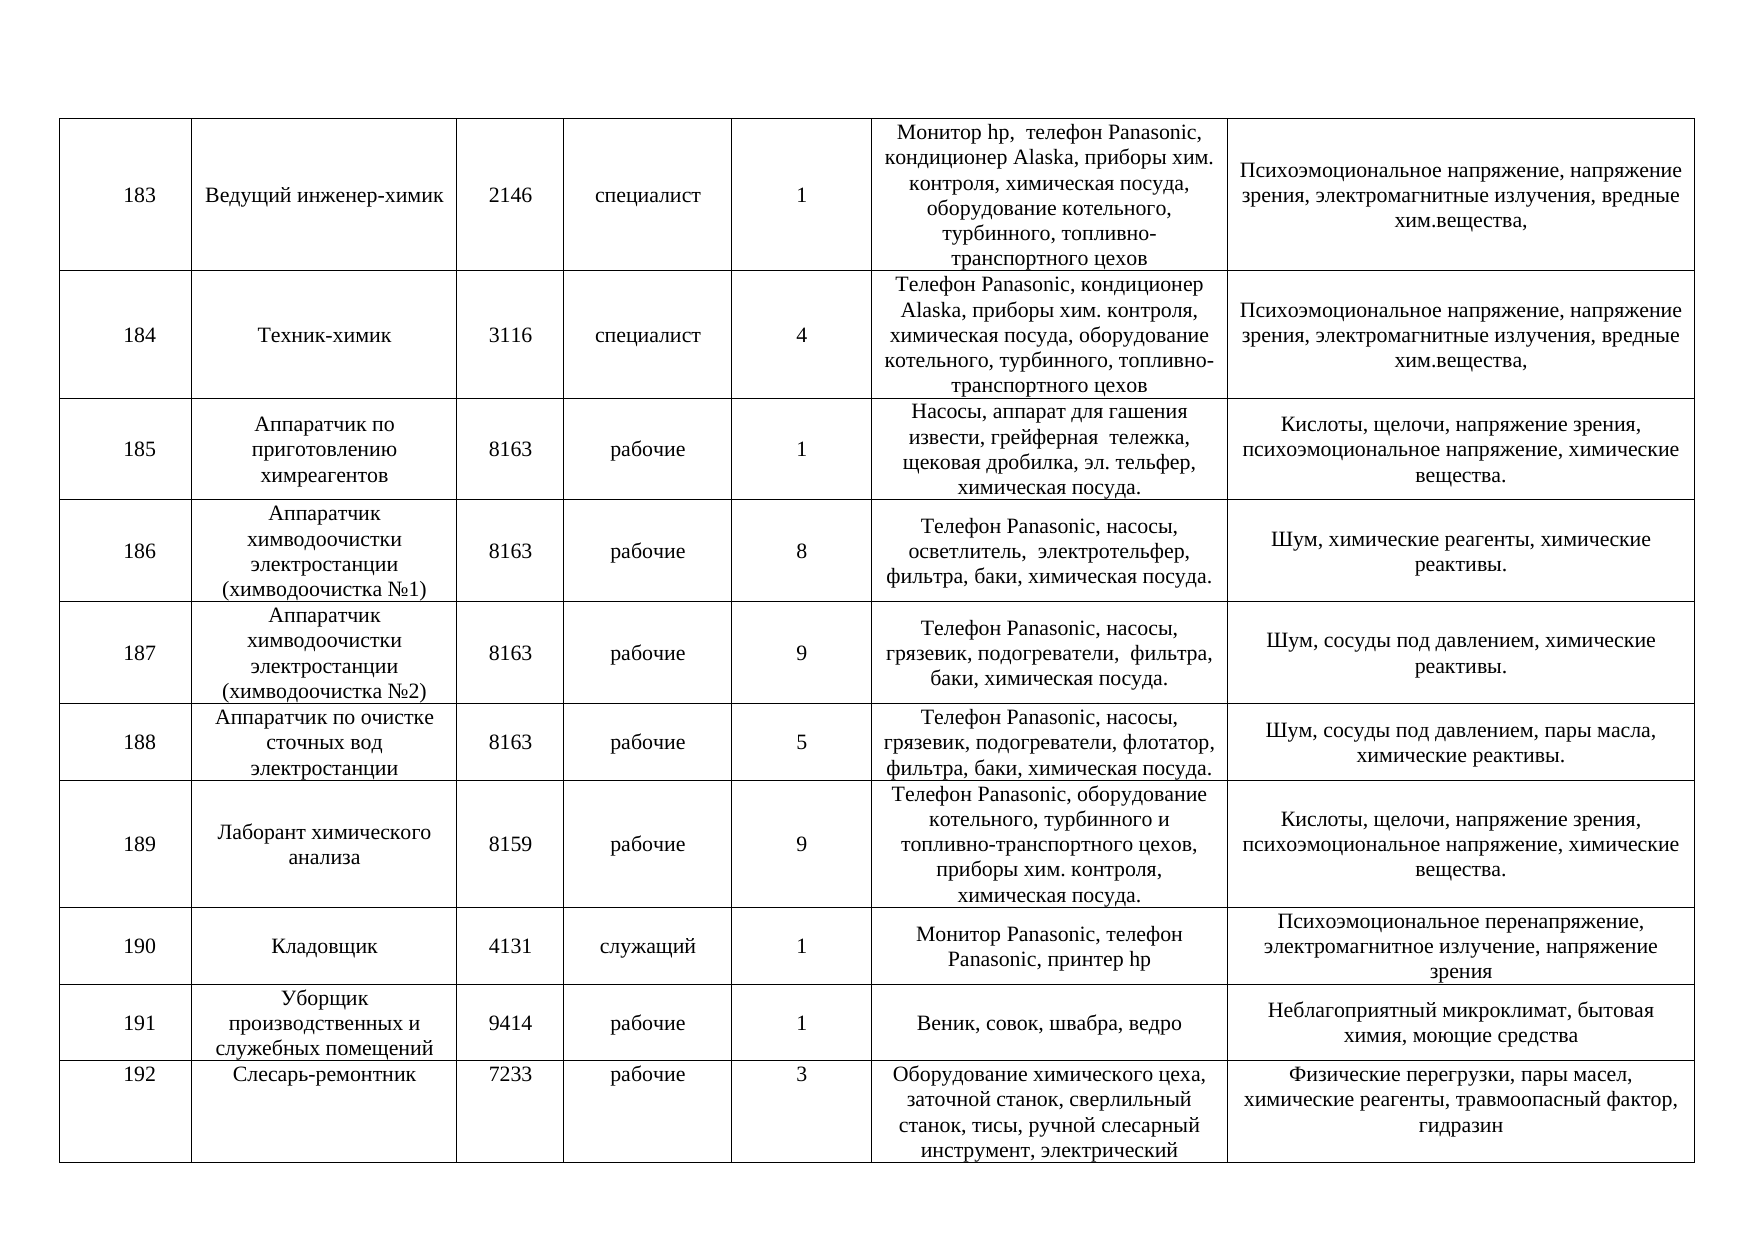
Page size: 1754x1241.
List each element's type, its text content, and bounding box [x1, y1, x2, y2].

table_cell 186 [60, 500, 191, 601]
table_cell 4131 [457, 908, 563, 983]
table_cell рабочие [564, 399, 731, 499]
table_cell Неблагоприятный микроклимат, бытовая химия, моющие средства [1228, 985, 1694, 1060]
table_cell Телефон Panasonic, насосы, грязевик, подогреватели, флотатор, фильтра, баки, химическая посуда. [872, 704, 1227, 780]
table_cell 1 [732, 985, 871, 1060]
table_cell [1228, 1061, 1694, 1162]
table_cell 9 [732, 781, 871, 907]
table_cell Психоэмоциональное перенапряжение, электромагнитное излучение, напряжение зрения [1228, 908, 1694, 983]
table_cell 188 [60, 704, 191, 780]
table_cell 8163 [457, 500, 563, 601]
table_cell Техник-химик [192, 271, 456, 397]
table_cell Слесарь-ремонтник [192, 1061, 456, 1162]
table_cell 191 [60, 985, 191, 1060]
table_cell специалист [564, 119, 731, 270]
table_cell 189 [60, 781, 191, 907]
table_cell Телефон Panasonic, насосы, грязевик, подогреватели, фильтра, баки, химическая посуда. [872, 602, 1227, 703]
table_cell рабочие [564, 985, 731, 1060]
table_cell 9414 [457, 985, 563, 1060]
table_cell Кладовщик [192, 908, 456, 983]
table_cell Tелефон Panasonic, оборудование котельного, турбинного и топливно-транспортного цехов, приборы хим. контроля, химическая посуда. [872, 781, 1227, 907]
table_cell 8163 [457, 399, 563, 499]
table_cell рабочие [564, 1061, 731, 1162]
table_cell Веник, совок, швабра, ведро [872, 985, 1227, 1060]
table_cell Лаборант химического анализа [192, 781, 456, 907]
table_cell Психоэмоциональное напряжение, напряжение зрения, электромагнитные излучения, вредные хим.вещества, [1228, 271, 1694, 397]
table_cell Аппаратчик по очистке сточных вод электростанции [192, 704, 456, 780]
table_cell 1 [732, 119, 871, 270]
table_cell 185 [60, 399, 191, 499]
table_cell 8 [732, 500, 871, 601]
table_cell служащий [564, 908, 731, 983]
table_cell 8163 [457, 602, 563, 703]
table_cell Телефон Panasonic, насосы, осветлитель, электротельфер, фильтра, баки, химическая посуда. [872, 500, 1227, 601]
table_cell 3116 [457, 271, 563, 397]
table_cell 1 [732, 399, 871, 499]
table_cell специалист [564, 271, 731, 397]
table_cell рабочие [564, 704, 731, 780]
table_cell 183 [60, 119, 191, 270]
table_cell 8163 [457, 704, 563, 780]
table_cell 2146 [457, 119, 563, 270]
table_cell Ведущий инженер-химик [192, 119, 456, 270]
table_cell Аппаратчик химводоочистки электростанции (химводоочистка №1) [192, 500, 456, 601]
table_cell рабочие [564, 781, 731, 907]
table_cell Кислоты, щелочи, напряжение зрения, психоэмоциональное напряжение, химические вещества. [1228, 781, 1694, 907]
table_cell 190 [60, 908, 191, 983]
table_cell 9 [732, 602, 871, 703]
table_cell Монитор hp, телефон Panasonic, кондиционер Alaska, приборы хим. контроля, химическая посуда, оборудование котельного, турбинного, топливно-транспортного цехов [872, 119, 1227, 270]
table_cell Шум, сосуды под давлением, пары масла, химические реактивы. [1228, 704, 1694, 780]
table_cell Уборщик производственных и служебных помещений [192, 985, 456, 1060]
table_cell Насосы, аппарат для гашения извести, грейферная тележка, щековая дробилка, эл. тельфер, химическая посуда. [872, 399, 1227, 499]
table_cell Телефон Panasonic, кондиционер Alaska, приборы хим. контроля, химическая посуда, оборудование котельного, турбинного, топливно-транспортного цехов [872, 271, 1227, 397]
table_cell 3 [732, 1061, 871, 1162]
table_cell Психоэмоциональное напряжение, напряжение зрения, электромагнитные излучения, вредные хим.вещества, [1228, 119, 1694, 270]
table_cell рабочие [564, 500, 731, 601]
table_cell 187 [60, 602, 191, 703]
table_cell 1 [732, 908, 871, 983]
table_cell 8159 [457, 781, 563, 907]
table_cell Кислоты, щелочи, напряжение зрения, психоэмоциональное напряжение, химические вещества. [1228, 399, 1694, 499]
table_cell 192 [60, 1061, 191, 1162]
table_cell 184 [60, 271, 191, 397]
table_cell 4 [732, 271, 871, 397]
table_cell Аппаратчик химводоочистки электростанции (химводоочистка №2) [192, 602, 456, 703]
table_cell Монитор Panasonic, телефон Panasonic, принтер hp [872, 908, 1227, 983]
table_cell рабочие [564, 602, 731, 703]
table_cell Шум, химические реагенты, химические реактивы. [1228, 500, 1694, 601]
table_cell 7233 [457, 1061, 563, 1162]
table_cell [872, 1061, 1227, 1162]
table_cell 5 [732, 704, 871, 780]
table_cell Аппаратчик по приготовлению химреагентов [192, 399, 456, 499]
table_cell Шум, сосуды под давлением, химические реактивы. [1228, 602, 1694, 703]
